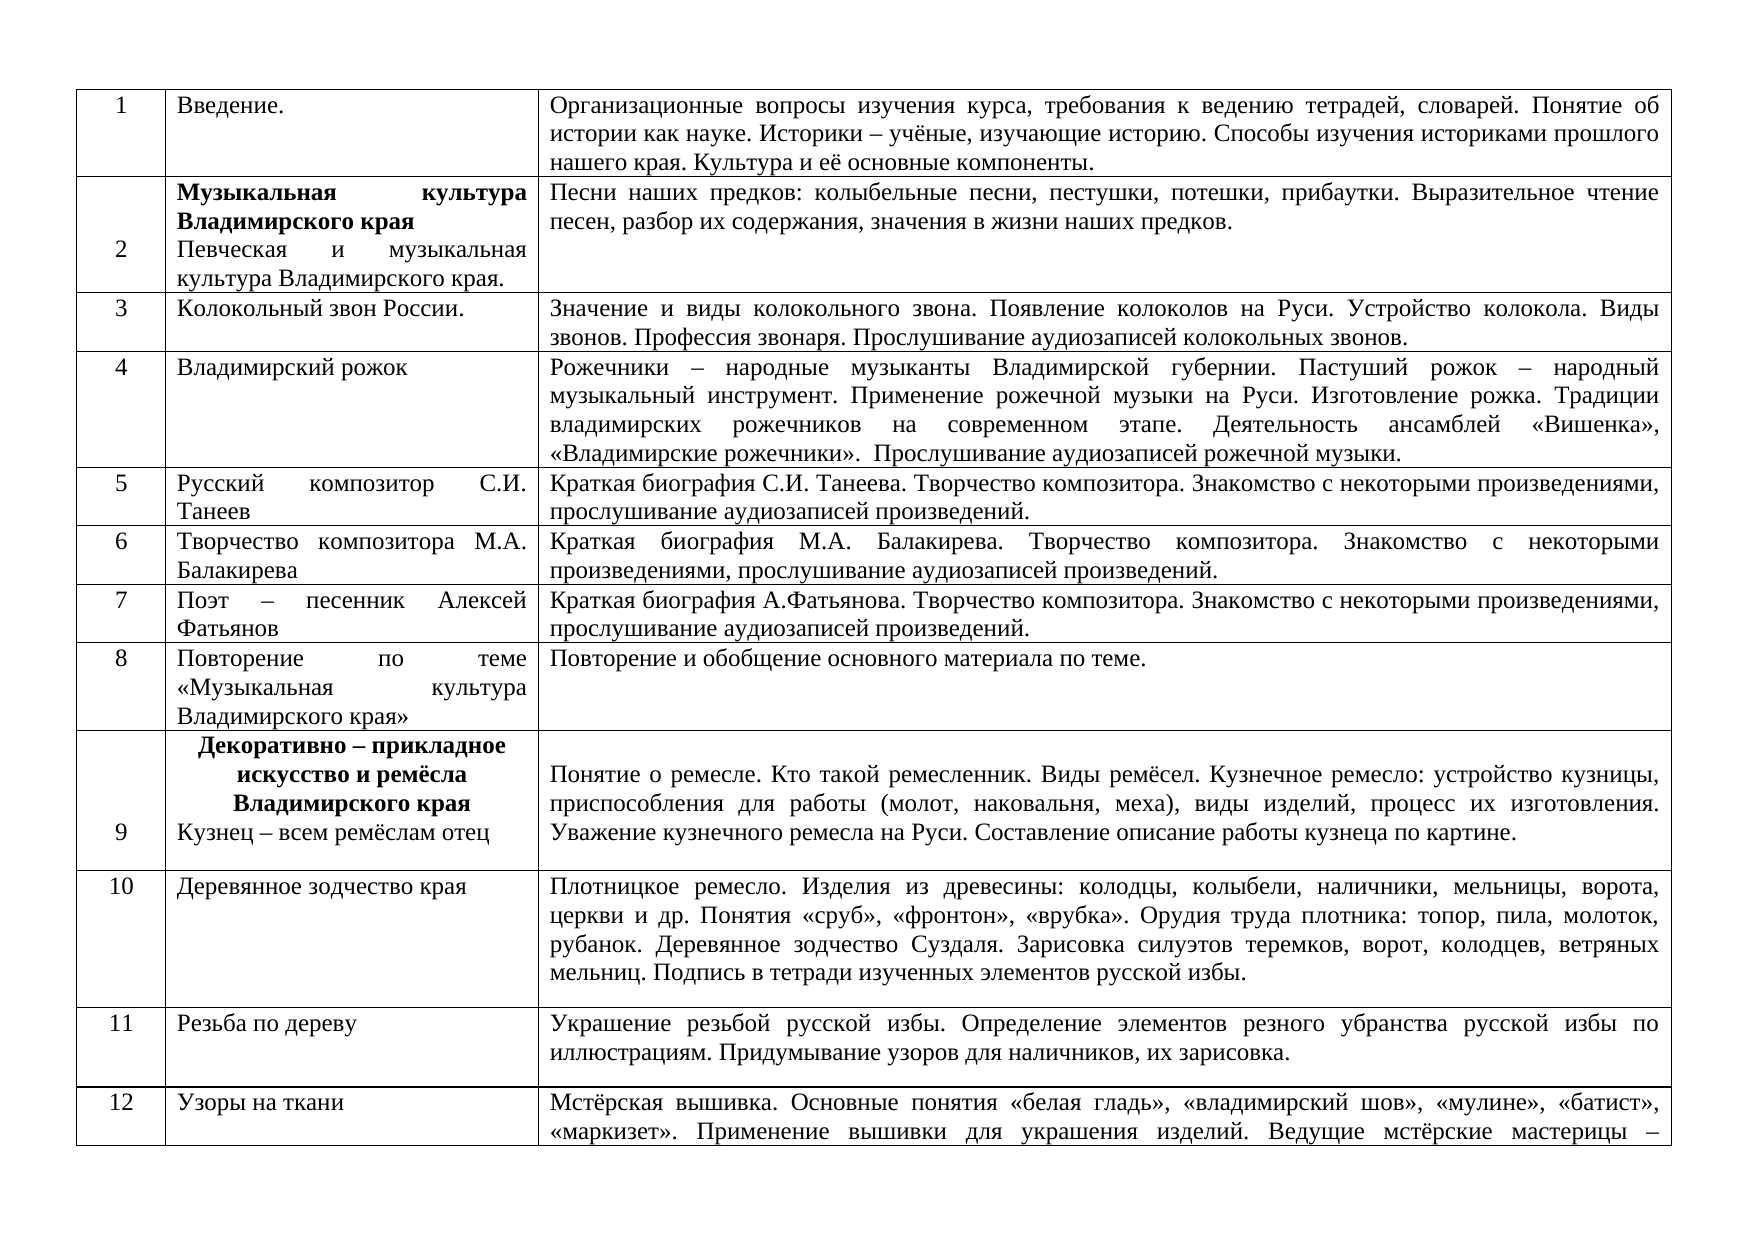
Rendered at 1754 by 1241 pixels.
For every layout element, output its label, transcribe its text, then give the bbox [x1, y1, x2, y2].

table_cell Музыкальная культура Владимирского края Певческая и музыкальная культура Владимирского края. [166, 177, 538, 292]
table_cell Повторение и обобщение основного материала по теме. [539, 643, 1671, 729]
table_cell Творчество композитора М.А. Балакирева [166, 526, 538, 584]
table_cell 9 [77, 731, 165, 870]
table_cell Узоры на ткани [166, 1088, 538, 1145]
table_cell 8 [77, 643, 165, 729]
table_cell Краткая биография А.Фатьянова. Творчество композитора. Знакомство с некоторыми произведениями, прослушивание аудиозаписей произведений. [539, 585, 1671, 642]
table_cell 10 [77, 871, 165, 1007]
table_cell Колокольный звон России. [166, 293, 538, 351]
table_cell Плотницкое ремесло. Изделия из древесины: колодцы, колыбели, наличники, мельницы, ворота, церкви и др. Понятия «сруб», «фронтон», «врубка». Орудия труда плотника: топор, пила, молоток, рубанок. Деревянное зодчество Суздаля. Зарисовка силуэтов теремков, ворот, колодцев, ветряных мельниц. Подпись в тетради изученных элементов русской избы. [539, 871, 1671, 1007]
table_cell Деревянное зодчество края [166, 871, 538, 1007]
table_cell 12 [77, 1088, 165, 1145]
table_cell Рожечники – народные музыканты Владимирской губернии. Пастуший рожок – народный музыкальный инструмент. Применение рожечной музыки на Руси. Изготовление рожка. Традиции владимирских рожечников на современном этапе. Деятельность ансамблей «Вишенка», «Владимирские рожечники». Прослушивание аудиозаписей рожечной музыки. [539, 352, 1671, 467]
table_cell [539, 1088, 1671, 1145]
table_cell 1 [77, 90, 165, 176]
table_cell Поэт – песенник Алексей Фатьянов [166, 585, 538, 642]
table_cell Резьба по дереву [166, 1008, 538, 1086]
table_cell Краткая биография М.А. Балакирева. Творчество композитора. Знакомство с некоторыми произведениями, прослушивание аудиозаписей произведений. [539, 526, 1671, 584]
table_cell Введение. [166, 90, 538, 176]
table_cell Песни наших предков: колыбельные песни, пестушки, потешки, прибаутки. Выразительное чтение песен, разбор их содержания, значения в жизни наших предков. [539, 177, 1671, 292]
table_cell Повторение по теме «Музыкальная культура Владимирского края» [166, 643, 538, 729]
table_cell Понятие о ремесле. Кто такой ремесленник. Виды ремёсел. Кузнечное ремесло: устройство кузницы, приспособления для работы (молот, наковальня, меха), виды изделий, процесс их изготовления. Уважение кузнечного ремесла на Руси. Составление описание работы кузнеца по картине. [539, 731, 1671, 870]
table_cell 4 [77, 352, 165, 467]
table_cell 3 [77, 293, 165, 351]
table_cell Декоративно – прикладное искусство и ремёсла Владимирского края Кузнец – всем ремёслам отец [166, 731, 538, 870]
table_cell Организационные вопросы изучения курса, требования к ведению тетрадей, словарей. Понятие об истории как науке. Историки – учёные, изучающие историю. Способы изучения историками прошлого нашего края. Культура и её основные компоненты. [539, 90, 1671, 176]
table_cell 11 [77, 1008, 165, 1086]
table_cell Украшение резьбой русской избы. Определение элементов резного убранства русской избы по иллюстрациям. Придумывание узоров для наличников, их зарисовка. [539, 1008, 1671, 1086]
table_cell 7 [77, 585, 165, 642]
table_cell 6 [77, 526, 165, 584]
table_cell Владимирский рожок [166, 352, 538, 467]
table_cell Краткая биография С.И. Танеева. Творчество композитора. Знакомство с некоторыми произведениями, прослушивание аудиозаписей произведений. [539, 468, 1671, 525]
table_cell 5 [77, 468, 165, 525]
table_cell Значение и виды колокольного звона. Появление колоколов на Руси. Устройство колокола. Виды звонов. Профессия звонаря. Прослушивание аудиозаписей колокольных звонов. [539, 293, 1671, 351]
table_cell 2 [77, 177, 165, 292]
table_cell Русский композитор С.И. Танеев [166, 468, 538, 525]
